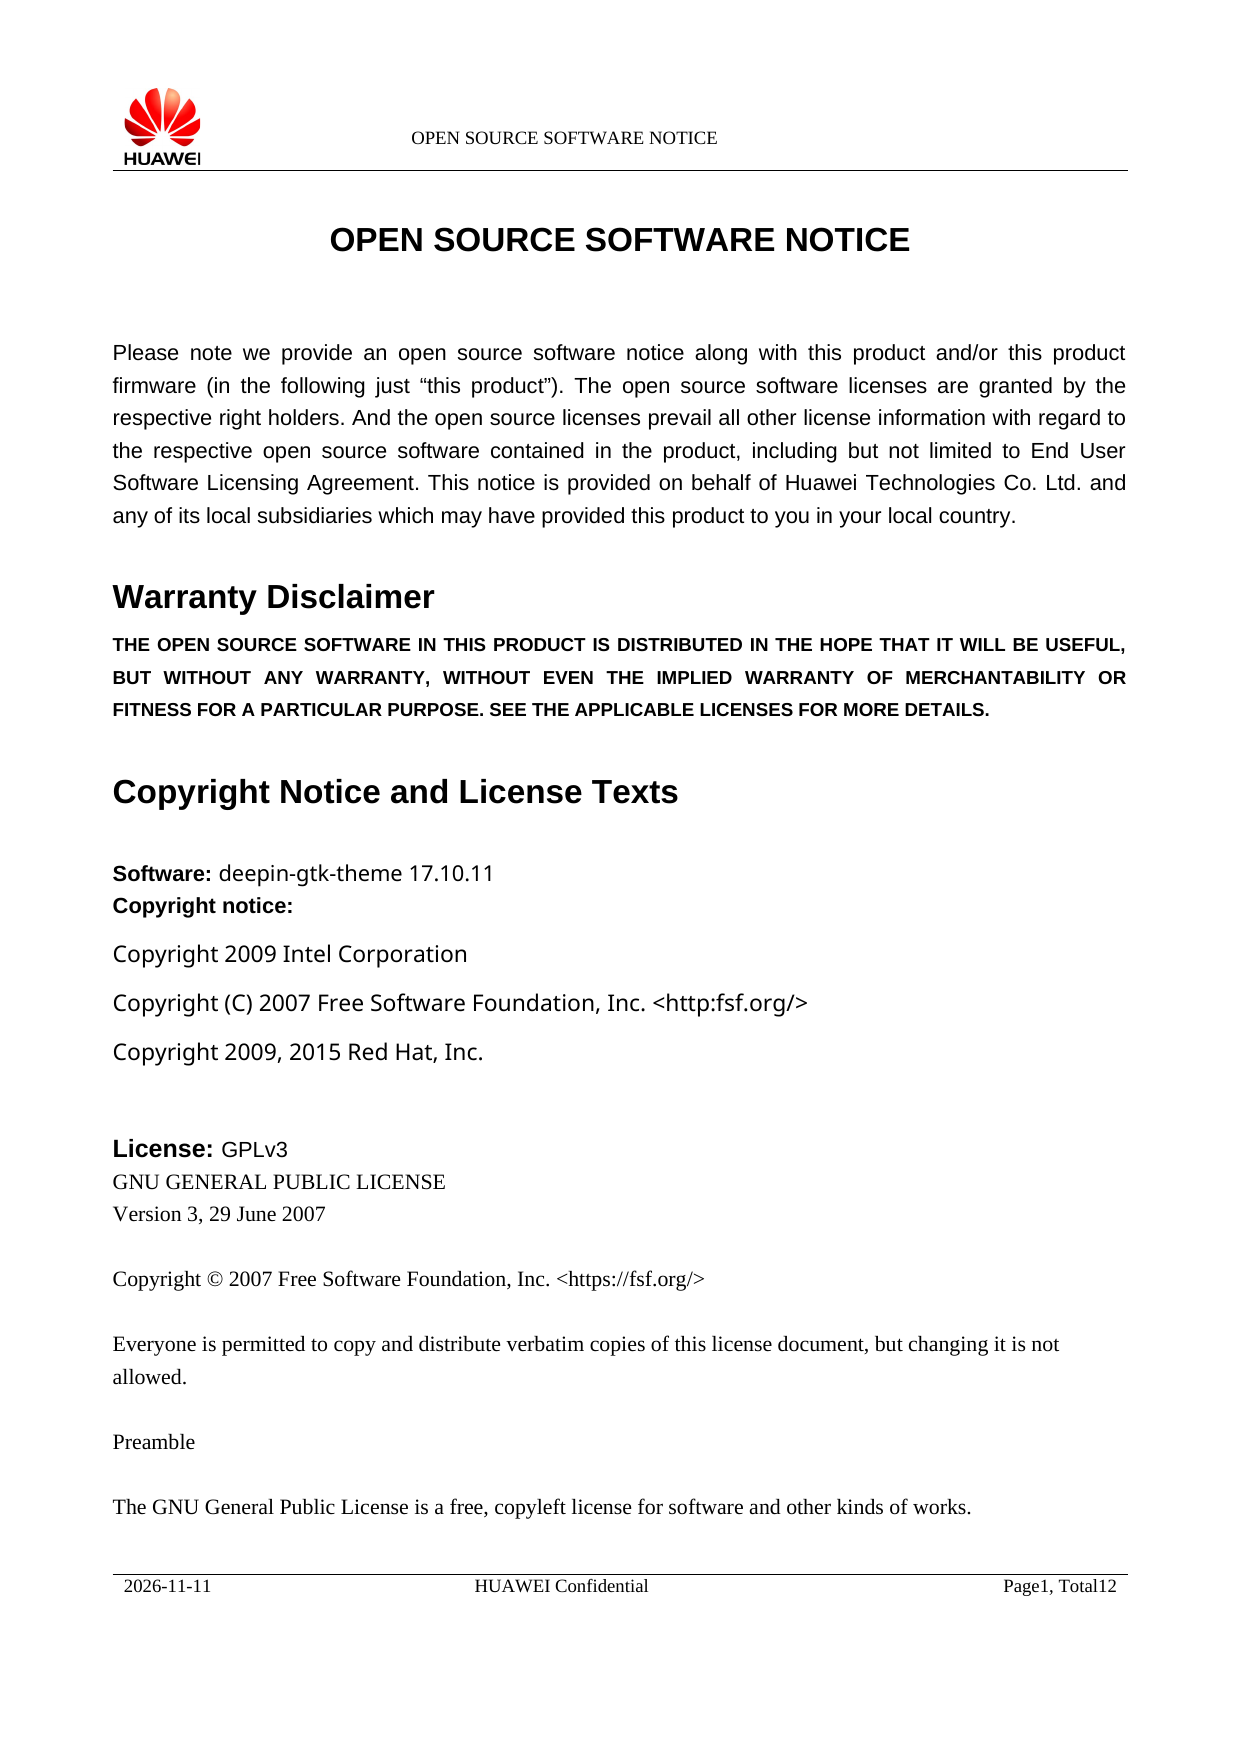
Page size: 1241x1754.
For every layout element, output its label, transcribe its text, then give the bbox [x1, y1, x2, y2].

title Software: deepin-gtk-theme 17.10.11 [112, 856, 1128, 889]
picture [124, 88, 201, 165]
text Copyright Notice and License Texts [112, 759, 1128, 824]
text Warranty Disclaimer [112, 564, 1128, 629]
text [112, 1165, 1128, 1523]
text Please note we provide an open source software notice along with this product and/or this product firmware (in the following just “this product”). The open source software licenses are granted by the respective right holders. And the open source licenses prevail all other license information with regard to the respective open source software contained in the product, including but not limited to End User Software Licensing Agreement. This notice is provided on behalf of Huawei Technologies Co. Ltd. and any of its local subsidiaries which may have provided this product to you in your local country. [112, 336, 1128, 531]
text The open source software in this product is distributed in the hope that it will be useful, but WITHOUT ANY WARRANTY, without even the implied warranty of MERCHANTABILITY or FITNESS FOR A PARTICULAR PURPOSE. See the applicable licenses for more details. [112, 629, 1128, 726]
text OPEN SOURCE SOFTWARE NOTICE [112, 206, 1128, 271]
text License: GPLv3 [112, 1133, 1128, 1165]
text Copyright notice: Copyright 2009 Intel Corporation Copyright (C) 2007 Free Software Foundation, Inc. <http:fsf.org/> Copyright 2009, 2015 Red Hat, Inc. [112, 889, 1128, 1116]
